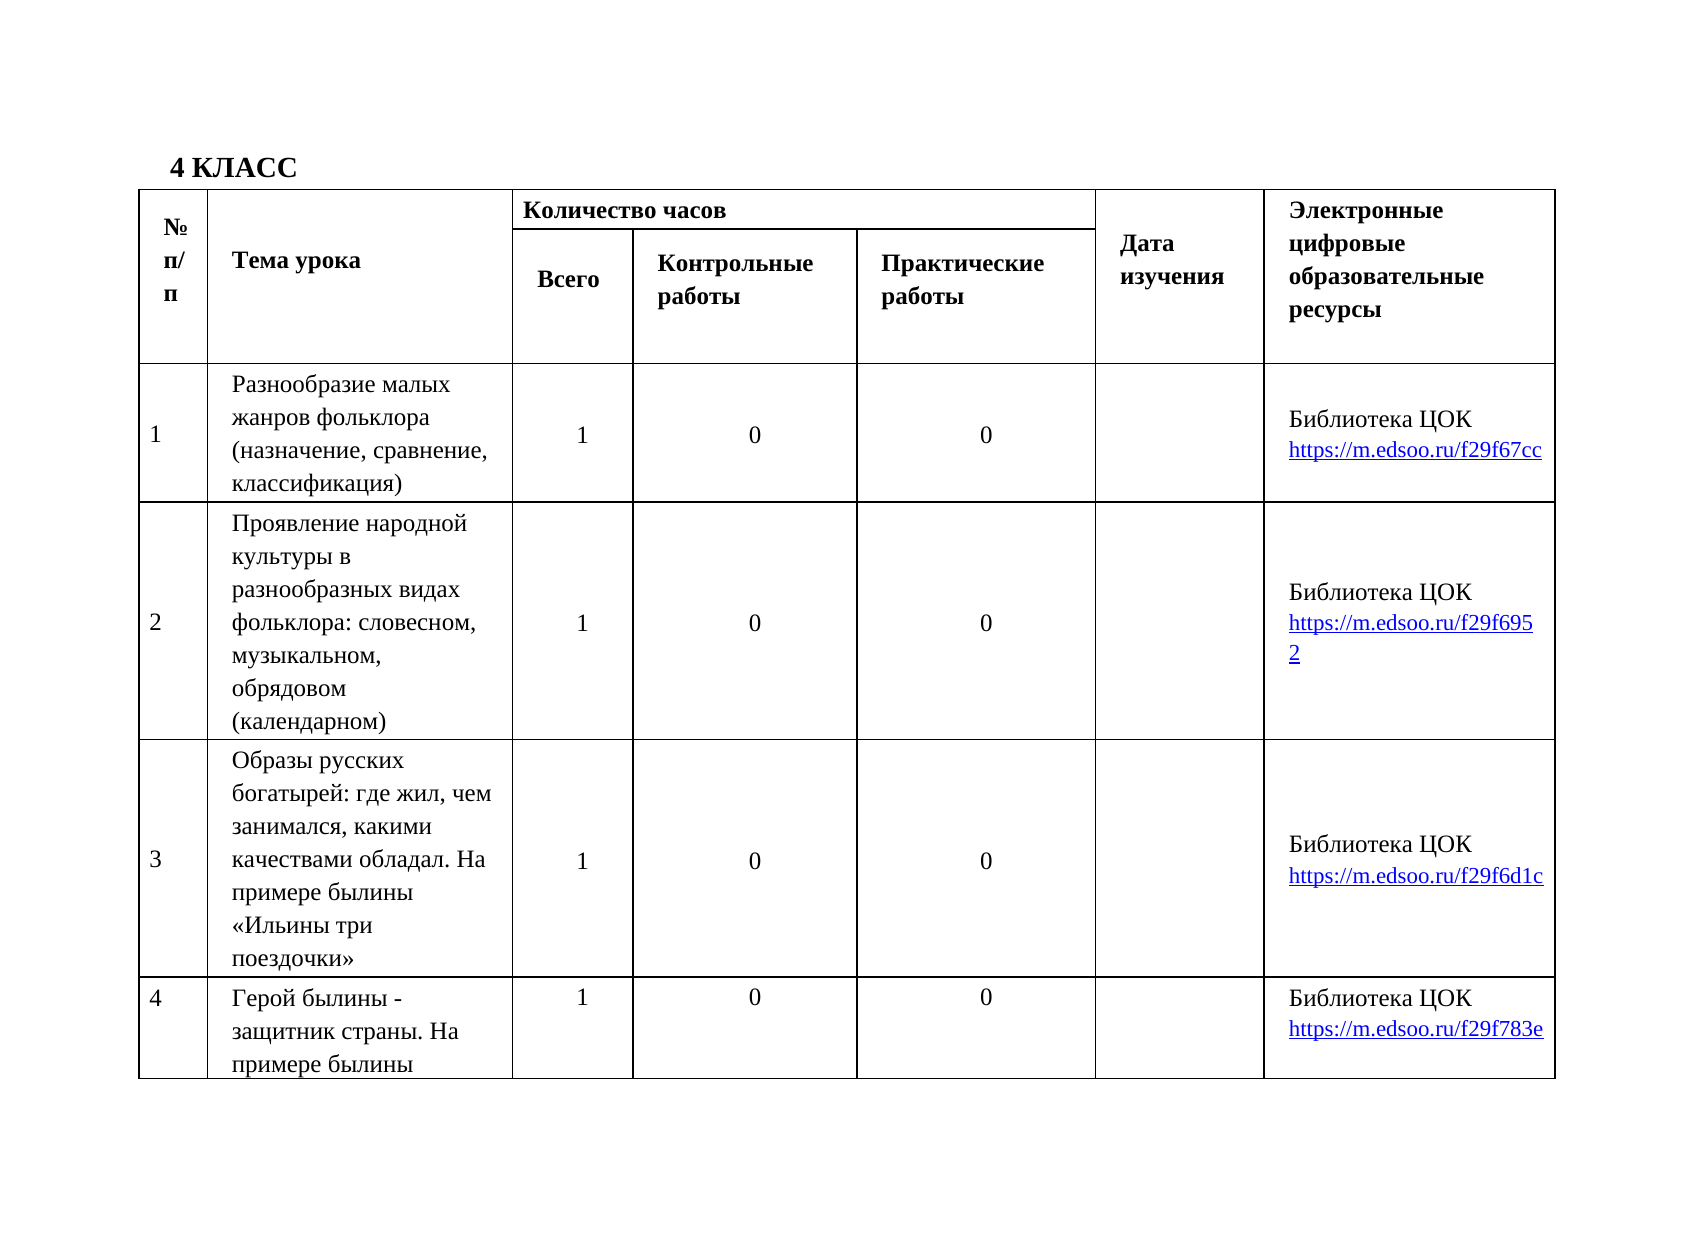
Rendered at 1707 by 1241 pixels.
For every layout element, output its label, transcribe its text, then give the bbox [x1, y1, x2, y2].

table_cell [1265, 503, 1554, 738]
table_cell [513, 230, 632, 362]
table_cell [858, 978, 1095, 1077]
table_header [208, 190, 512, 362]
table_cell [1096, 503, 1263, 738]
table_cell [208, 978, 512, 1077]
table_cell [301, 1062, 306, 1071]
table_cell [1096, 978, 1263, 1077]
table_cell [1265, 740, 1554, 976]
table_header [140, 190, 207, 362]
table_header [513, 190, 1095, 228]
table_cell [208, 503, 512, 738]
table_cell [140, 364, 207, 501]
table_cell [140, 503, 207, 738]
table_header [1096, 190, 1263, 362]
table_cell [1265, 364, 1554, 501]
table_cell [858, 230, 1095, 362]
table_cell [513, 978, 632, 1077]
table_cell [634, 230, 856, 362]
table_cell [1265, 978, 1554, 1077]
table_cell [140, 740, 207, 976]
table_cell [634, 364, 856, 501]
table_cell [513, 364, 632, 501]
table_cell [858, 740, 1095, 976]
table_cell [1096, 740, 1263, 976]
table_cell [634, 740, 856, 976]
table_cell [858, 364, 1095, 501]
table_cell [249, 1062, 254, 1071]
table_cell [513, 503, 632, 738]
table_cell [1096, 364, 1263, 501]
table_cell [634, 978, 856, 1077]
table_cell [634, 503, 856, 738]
text 4 КЛАСС [162, 150, 1557, 183]
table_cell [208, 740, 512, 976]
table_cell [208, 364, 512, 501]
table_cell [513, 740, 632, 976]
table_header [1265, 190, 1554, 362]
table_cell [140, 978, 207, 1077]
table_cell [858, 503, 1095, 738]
